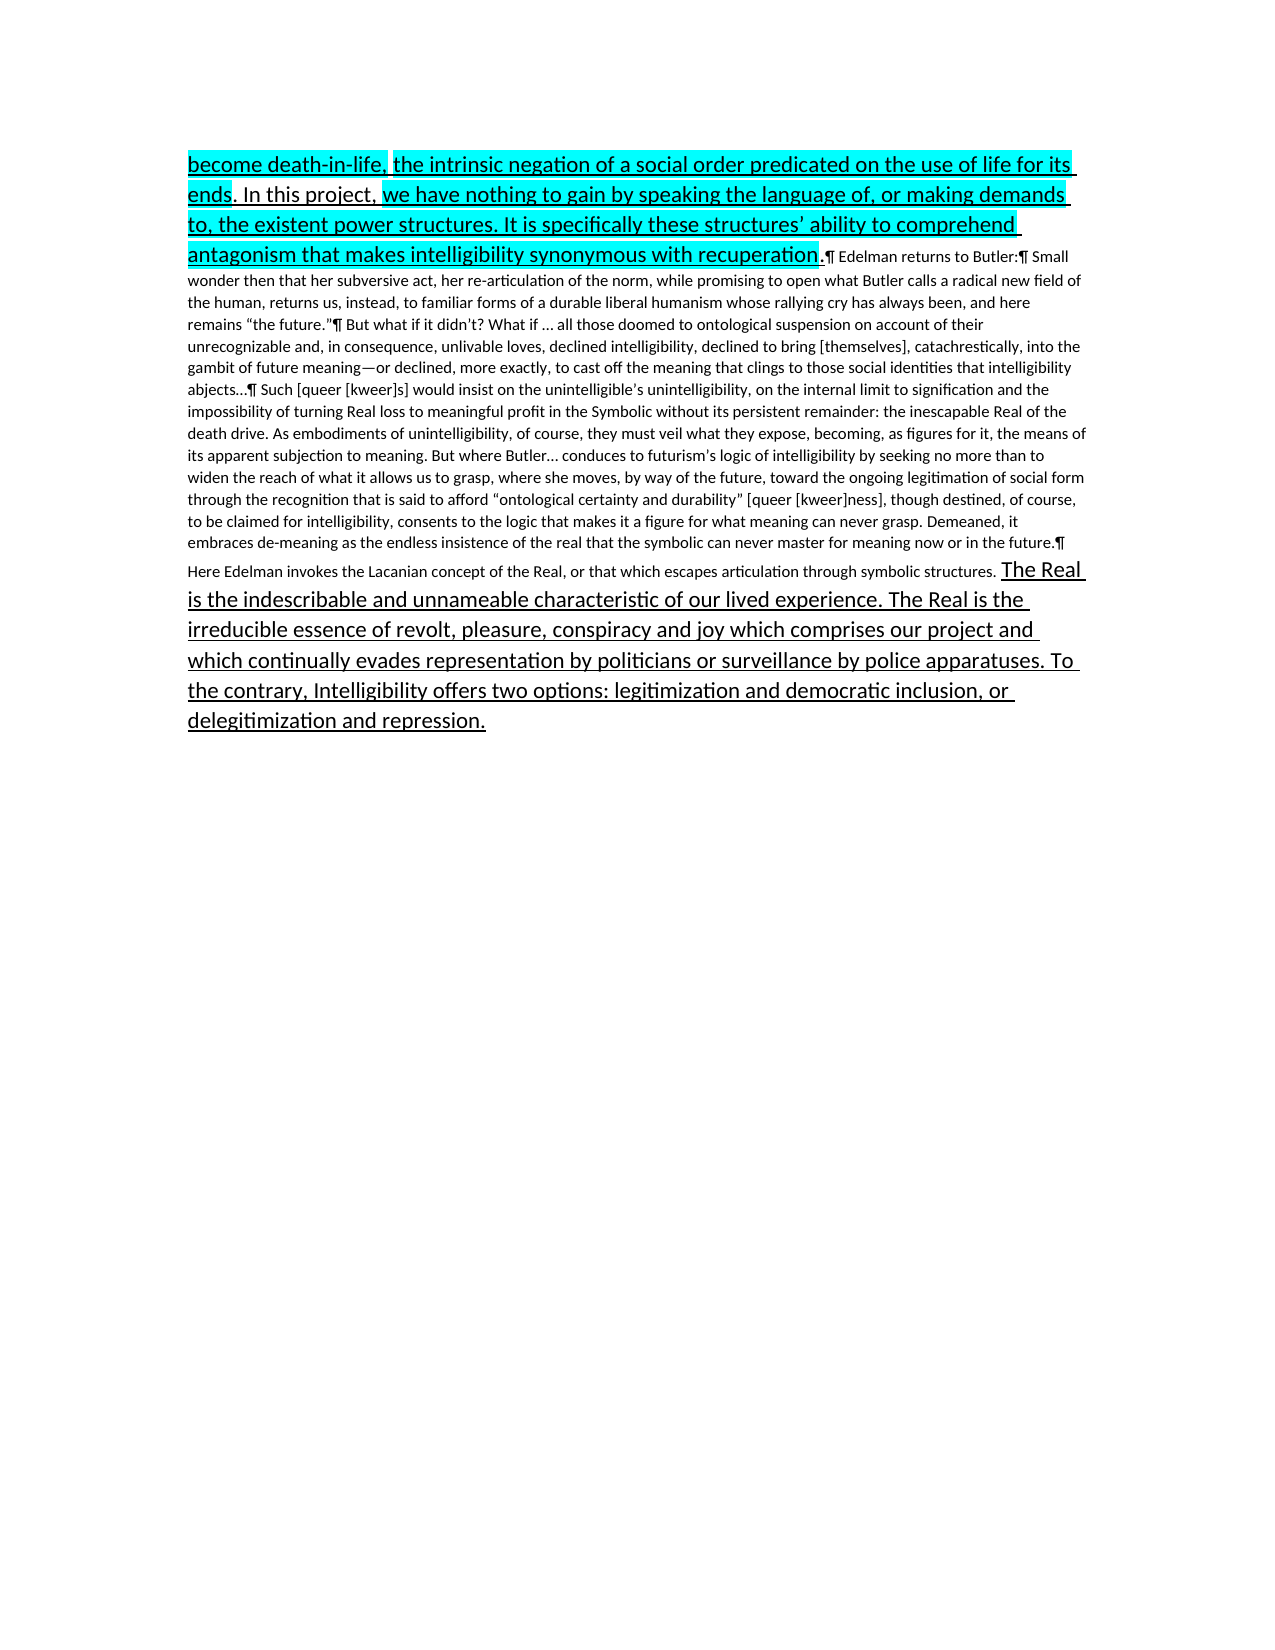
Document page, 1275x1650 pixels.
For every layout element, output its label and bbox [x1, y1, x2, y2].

text [187, 150, 1087, 734]
